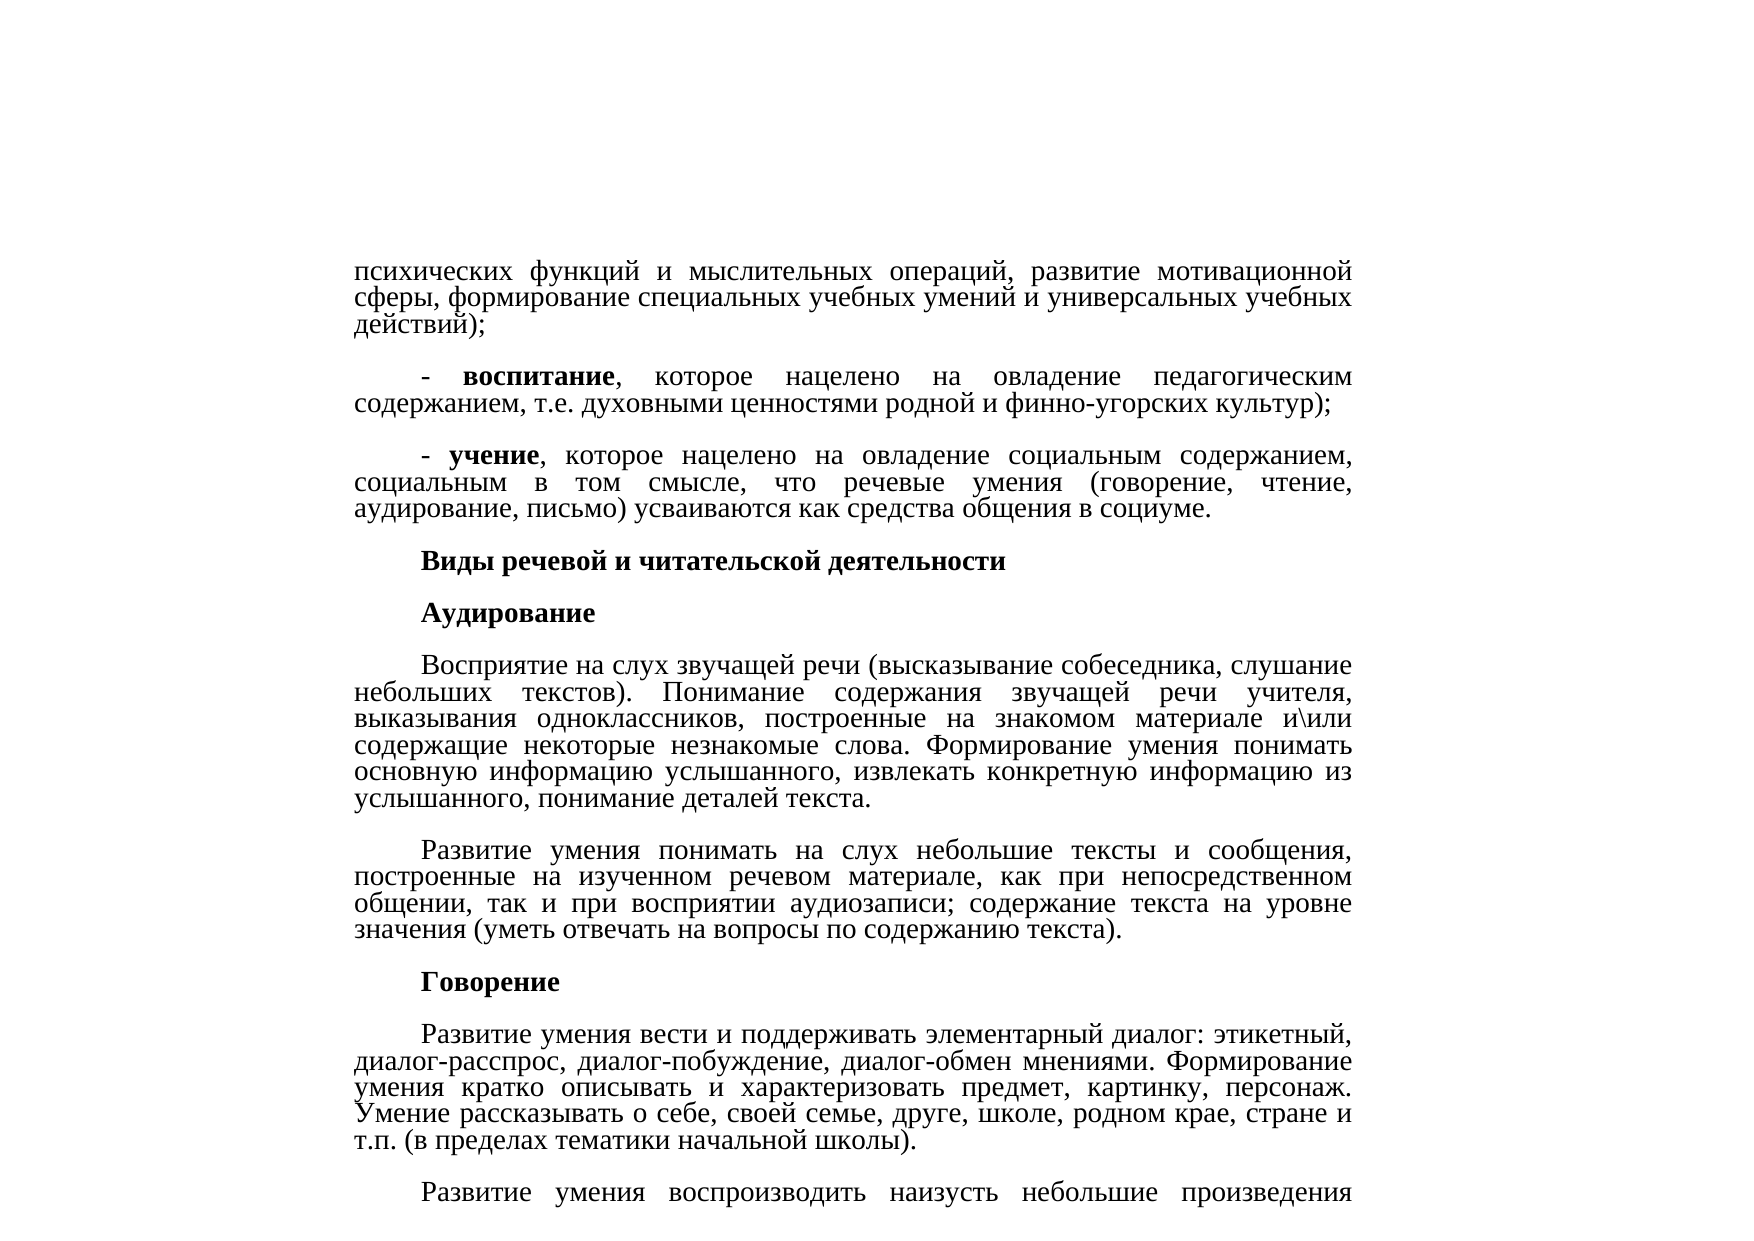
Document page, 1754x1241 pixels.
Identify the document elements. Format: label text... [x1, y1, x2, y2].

text - учение, которое нацелено на овладение социальным содержанием, социальным в том смысле, что речевые умения (говорение, чтение, аудирование, письмо) усваиваются как средства общения в социуме. [354, 443, 1353, 523]
text Аудирование [354, 601, 1353, 628]
text Виды речевой и читательской деятельности [354, 549, 1353, 575]
text Говорение [354, 970, 1353, 996]
text Восприятие на слух звучащей речи (высказывание собеседника, слушание небольших текстов). Понимание содержания звучащей речи учителя, выказывания одноклассников, построенные на знакомом материале и\или содержащие некоторые незнакомые слова. Формирование умения понимать основную информацию услышанного, извлекать конкретную информацию из услышанного, понимание деталей текста. [354, 653, 1353, 812]
text - воспитание, которое нацелено на овладение педагогическим содержанием, т.е. духовными ценностями родной и финно-угорских культур); [354, 364, 1353, 417]
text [354, 259, 1353, 339]
text Развитие умения понимать на слух небольшие тексты и сообщения, построенные на изученном речевом материале, как при непосредственном общении, так и при восприятии аудиозаписи; содержание текста на уровне значения (уметь отвечать на вопросы по содержанию текста). [354, 838, 1353, 944]
text Развитие умения вести и поддерживать элементарный диалог: этикетный, диалог-расспрос, диалог-побуждение, диалог-обмен мнениями. Формирование умения кратко описывать и характеризовать предмет, картинку, персонаж. Умение рассказывать о себе, своей семье, друге, школе, родном крае, стране и т.п. (в пределах тематики начальной школы). [354, 1022, 1353, 1155]
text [354, 1181, 1353, 1207]
